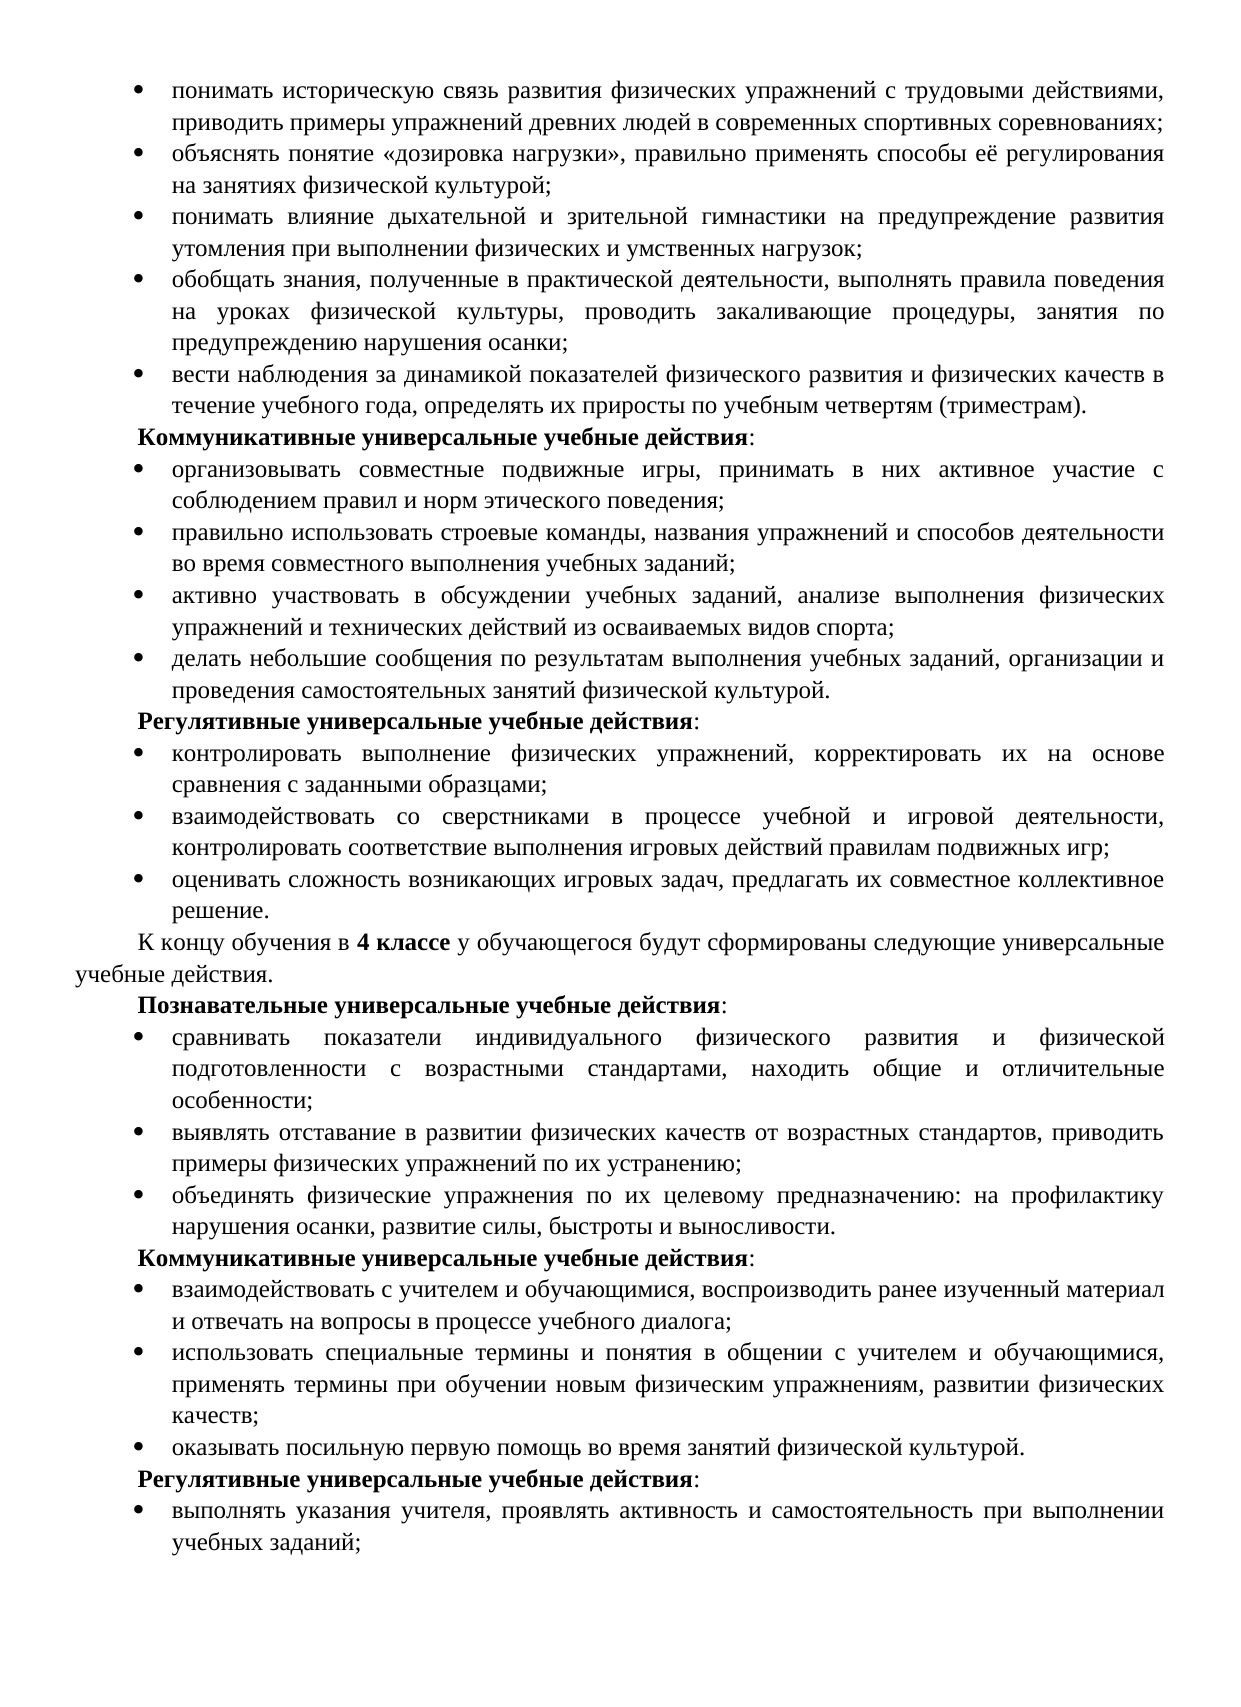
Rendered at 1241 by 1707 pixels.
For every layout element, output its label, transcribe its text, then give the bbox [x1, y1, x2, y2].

list контролировать выполнение физических упражнений, корректировать их на основе сравнения с заданными образцами; [134, 738, 1165, 798]
list обобщать знания, полученные в практической деятельности, выполнять правила поведения на уроках физической культуры, проводить закаливающие процедуры, занятия по предупреждению нарушения осанки; [134, 264, 1165, 356]
list организовывать совместные подвижные игры, принимать в них активное участие с соблюдением правил и норм этического поведения; [134, 454, 1165, 514]
list взаимодействовать с учителем и обучающимися, воспроизводить ранее изученный материал и отвечать на вопросы в процессе учебного диалога; [134, 1274, 1165, 1335]
list понимать историческую связь развития физических упражнений с трудовыми действиями, приводить примеры упражнений древних людей в современных спортивных соревнованиях; [134, 75, 1165, 135]
text Регулятивные универсальные учебные действия: [75, 706, 1165, 735]
list выполнять указания учителя, проявлять активность и самостоятельность при выполнении учебных заданий; [134, 1495, 1165, 1556]
list оказывать посильную первую помощь во время занятий физической культурой. [134, 1432, 1165, 1461]
list объяснять понятие «дозировка нагрузки», правильно применять способы её регулирования на занятиях физической культурой; [134, 138, 1165, 198]
text Коммуникативные универсальные учебные действия: [75, 422, 1165, 451]
list объединять физические упражнения по их целевому предназначению: на профилактику нарушения осанки, развитие силы, быстроты и выносливости. [134, 1180, 1165, 1240]
list вести наблюдения за динамикой показателей физического развития и физических качеств в течение учебного года, определять их приросты по учебным четвертям (триместрам). [134, 359, 1165, 419]
list активно участвовать в обсуждении учебных заданий, анализе выполнения физических упражнений и технических действий из осваиваемых видов спорта; [134, 580, 1165, 640]
list взаимодействовать со сверстниками в процессе учебной и игровой деятельности, контролировать соответствие выполнения игровых действий правилам подвижных игр; [134, 801, 1165, 861]
list понимать влияние дыхательной и зрительной гимнастики на предупреждение развития утомления при выполнении физических и умственных нагрузок; [134, 201, 1165, 262]
list использовать специальные термины и понятия в общении с учителем и обучающимися, применять термины при обучении новым физическим упражнениям, развитии физических качеств; [134, 1337, 1165, 1429]
list оценивать сложность возникающих игровых задач, предлагать их совместное коллективное решение. [134, 864, 1165, 924]
text Регулятивные универсальные учебные действия: [75, 1464, 1165, 1492]
text К концу обучения в 4 классе у обучающегося будут сформированы следующие универсальные учебные действия. [75, 927, 1165, 987]
list делать небольшие сообщения по результатам выполнения учебных заданий, организации и проведения самостоятельных занятий физической культурой. [134, 643, 1165, 703]
list выявлять отставание в развитии физических качеств от возрастных стандартов, приводить примеры физических упражнений по их устранению; [134, 1117, 1165, 1177]
text Познавательные универсальные учебные действия: [75, 990, 1165, 1019]
list сравнивать показатели индивидуального физического развития и физической подготовленности с возрастными стандартами, находить общие и отличительные особенности; [134, 1022, 1165, 1114]
text Коммуникативные универсальные учебные действия: [75, 1243, 1165, 1272]
list правильно использовать строевые команды, названия упражнений и способов деятельности во время совместного выполнения учебных заданий; [134, 517, 1165, 577]
